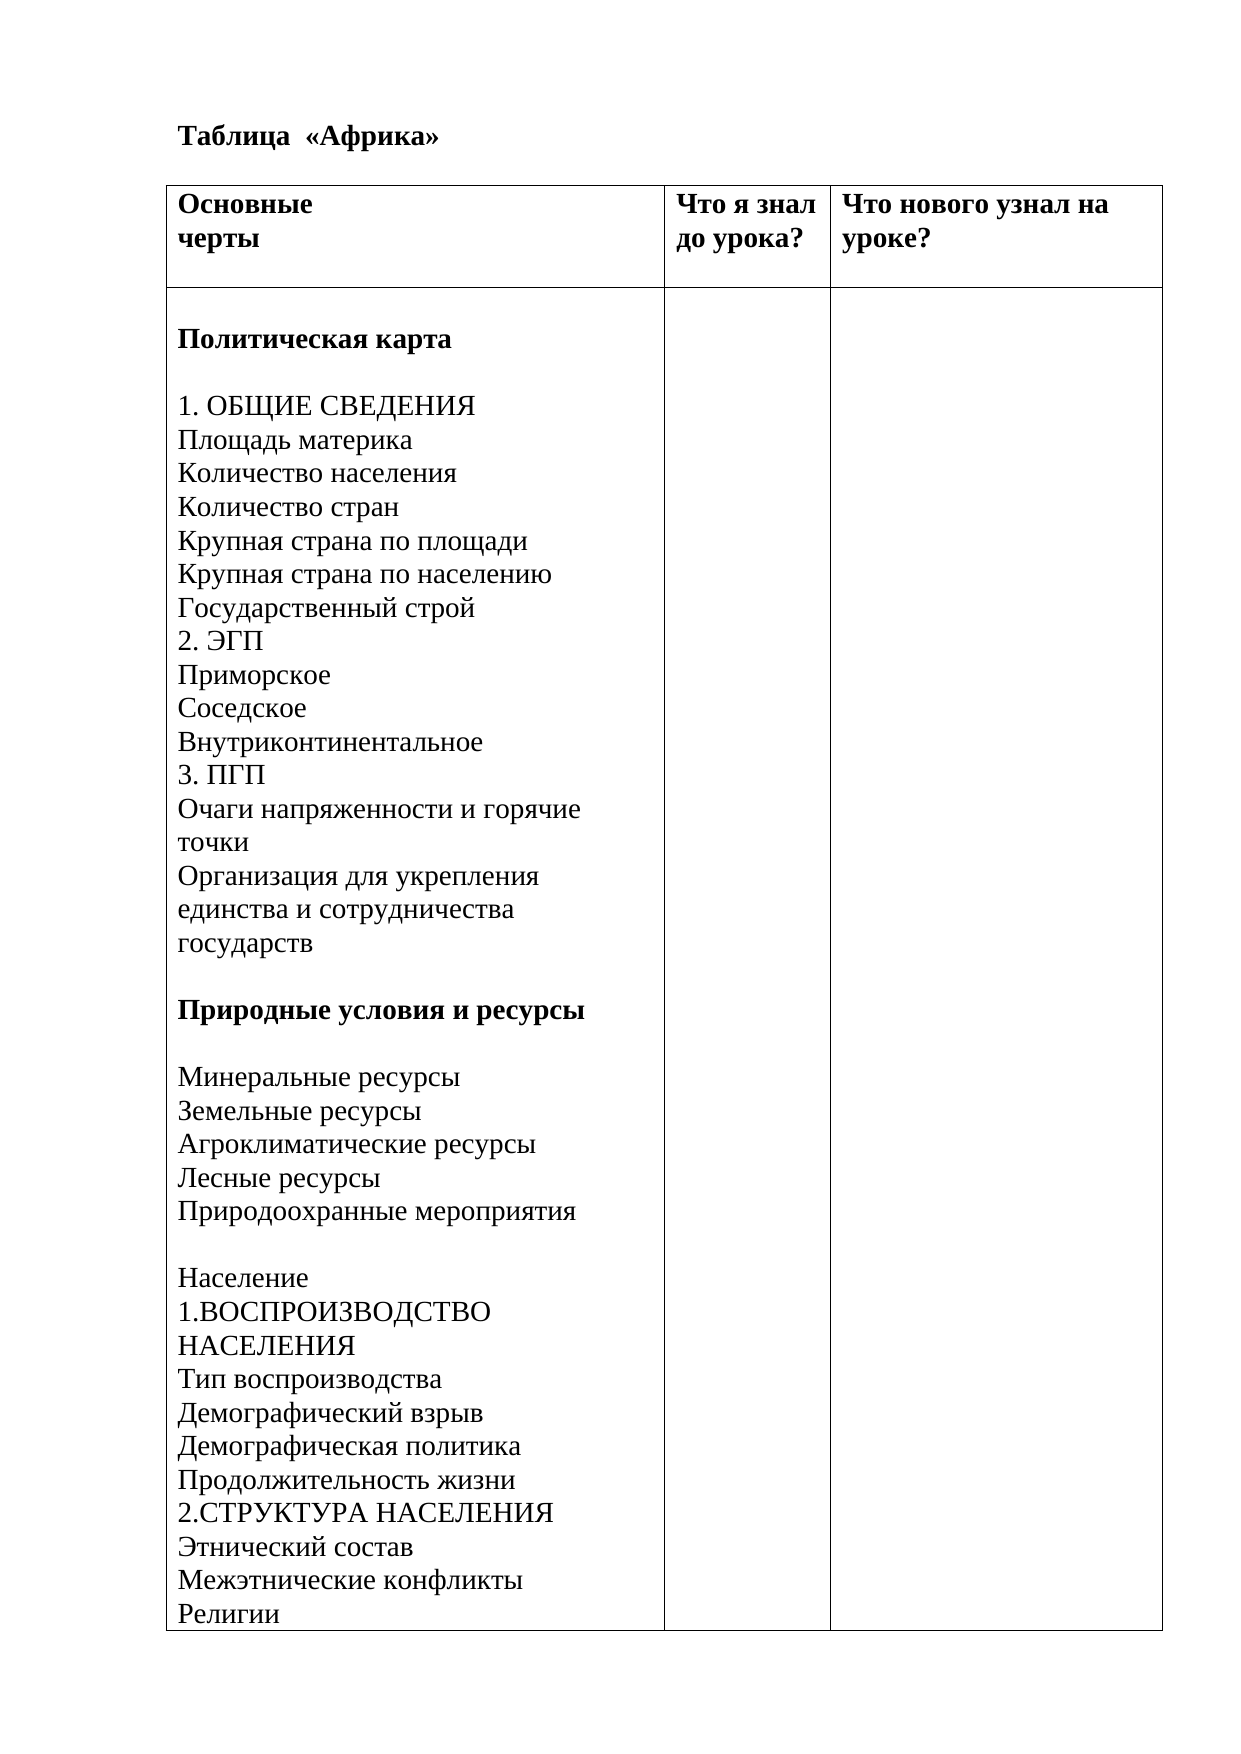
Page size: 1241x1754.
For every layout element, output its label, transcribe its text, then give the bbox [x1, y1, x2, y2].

text Таблица «Африка» [177, 118, 1152, 152]
table_cell [831, 288, 1162, 1629]
table_header Основные черты [167, 186, 664, 287]
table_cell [167, 288, 664, 1629]
table_header Что нового узнал на уроке? [831, 186, 1162, 287]
table_header Что я знал до урока? [665, 186, 830, 287]
table_cell [665, 288, 830, 1629]
